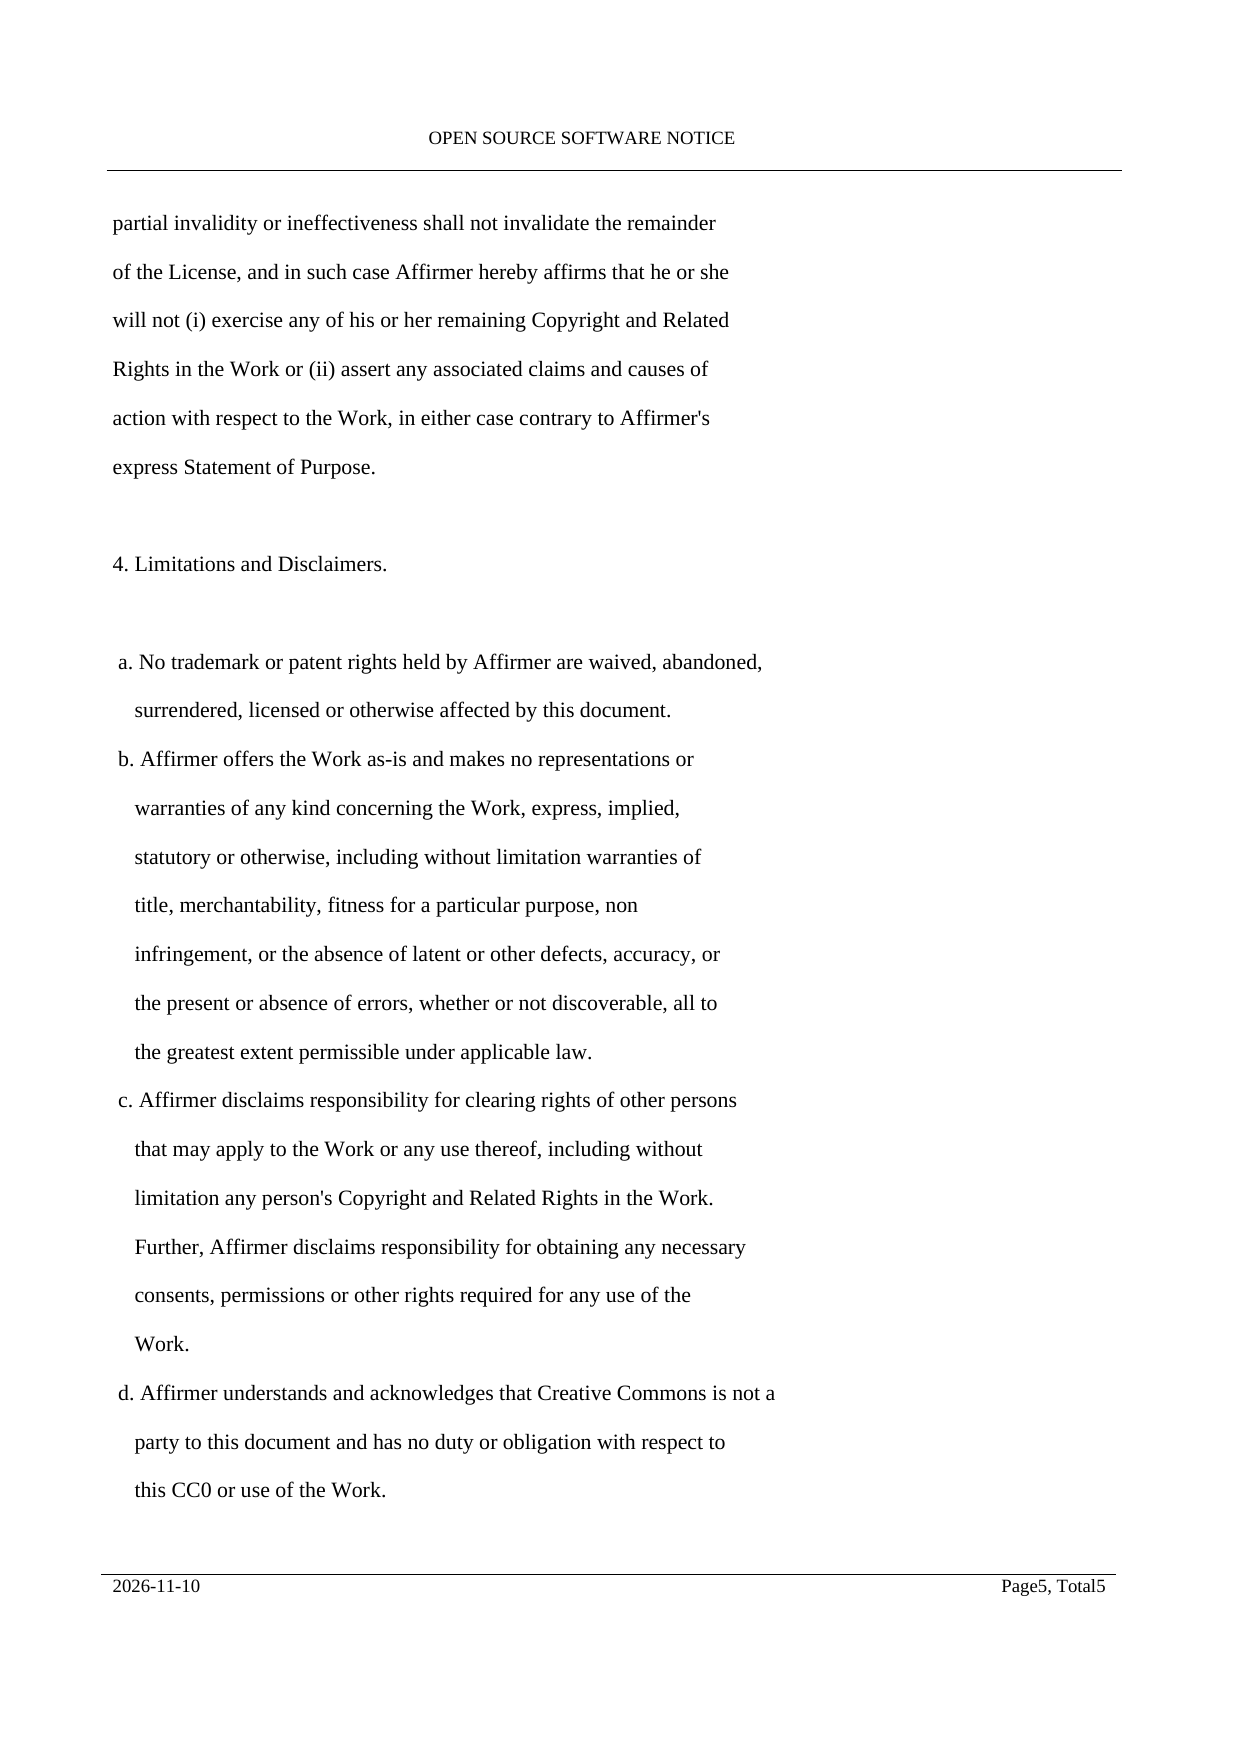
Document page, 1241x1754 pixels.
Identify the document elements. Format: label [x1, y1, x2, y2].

text [112, 206, 1128, 1506]
